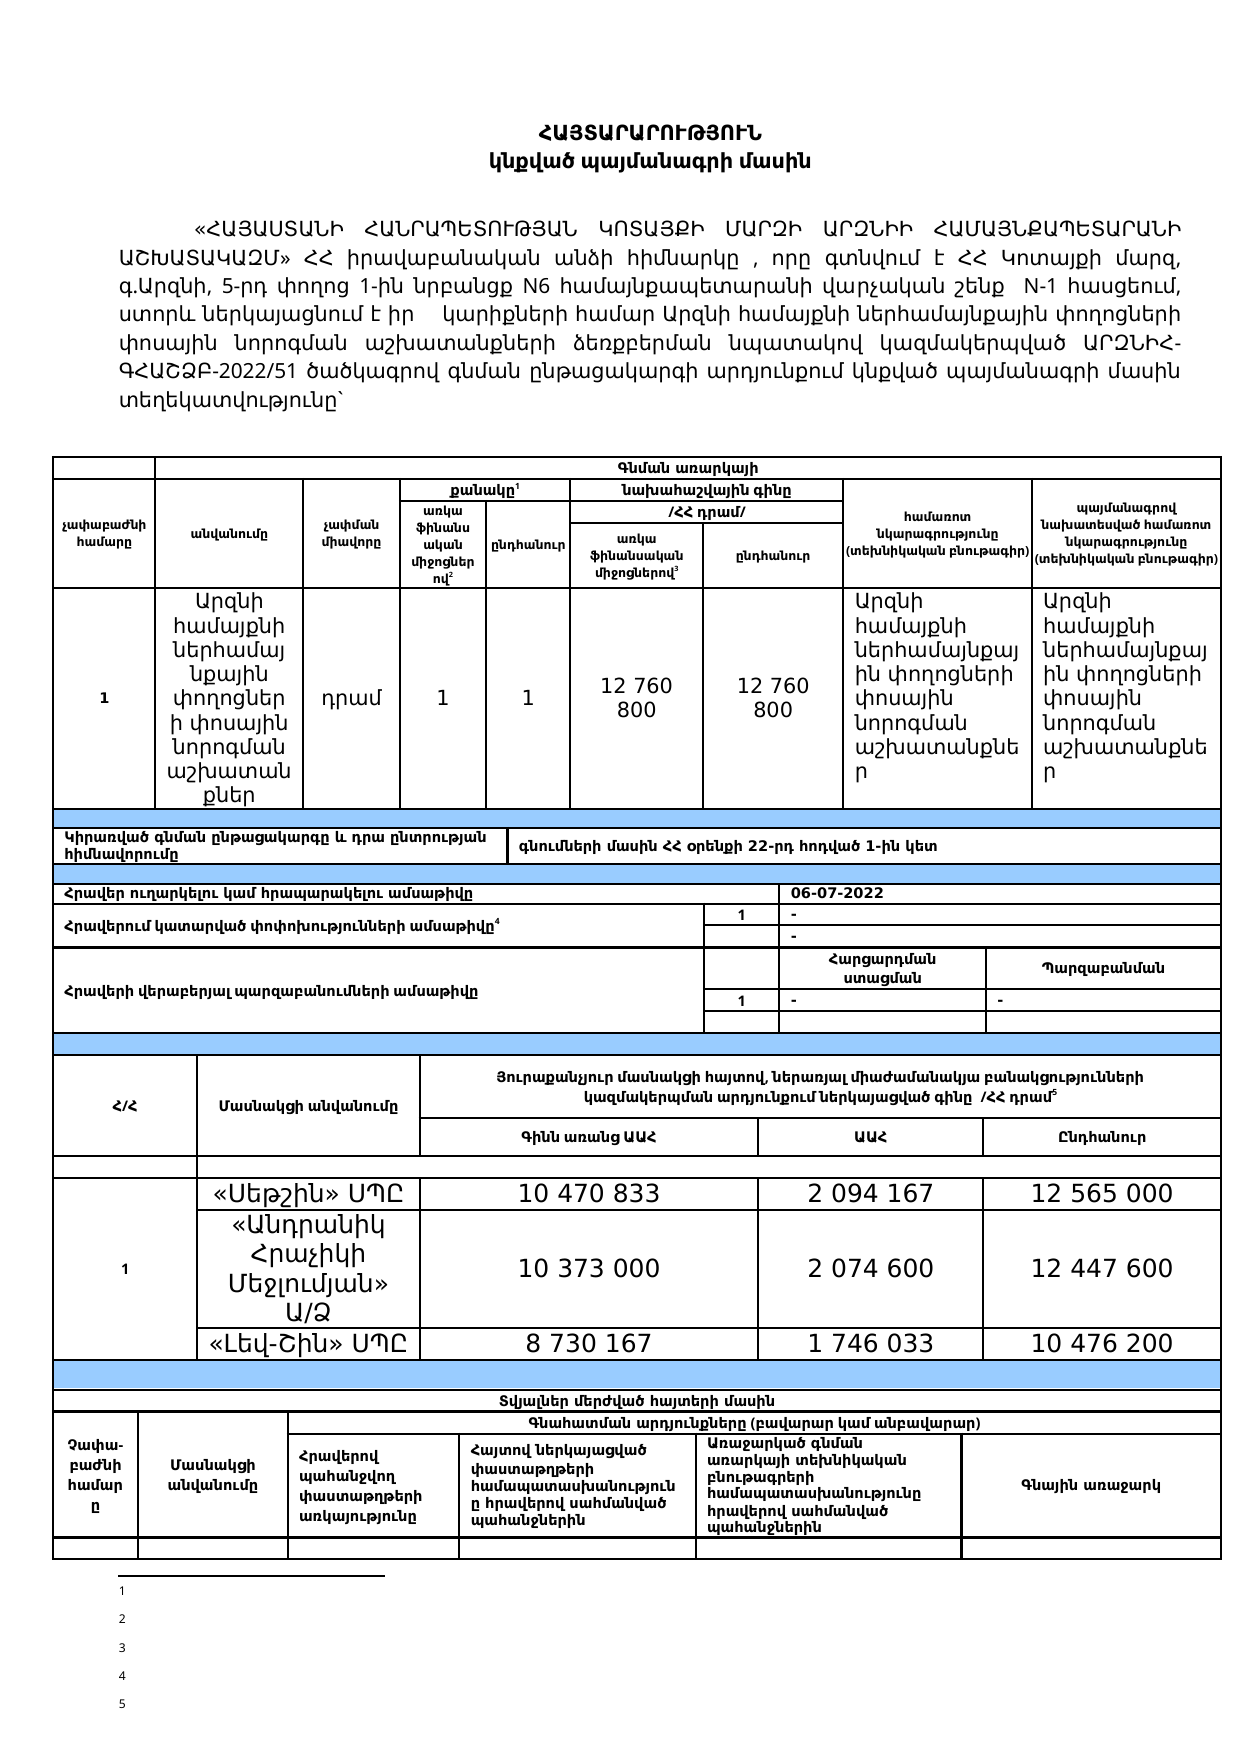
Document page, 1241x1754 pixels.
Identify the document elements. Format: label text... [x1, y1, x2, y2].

table_header [54, 458, 154, 478]
table_cell Հրավերի վերաբերյալ պարզաբանումների ամսաթիվը [54, 949, 703, 1032]
table_cell 2 094 167 [759, 1179, 982, 1208]
table_cell Գնահատման արդյունքները (բավարար կամ անբավարար) [289, 1413, 1220, 1432]
table_cell Արզնի համայքնի ներհամայնքային փողոցների փոսային նորոգման աշխատանքներ [1033, 589, 1220, 808]
text կնքված պայմանագրի մասին [118, 147, 1182, 175]
table_cell Արզնի համայքնի ներհամայնքային փողոցների փոսային նորոգման աշխատանքներ [156, 589, 302, 808]
table_cell [963, 1539, 1220, 1558]
text «ՀԱՅԱՍՏԱՆԻ ՀԱՆՐԱՊԵՏՈՒԹՅԱՆ ԿՈՏԱՅՔԻ ՄԱՐԶԻ ԱՐԶՆԻԻ ՀԱՄԱՅՆՔԱՊԵՏԱՐԱՆԻ ԱՇԽԱՏԱԿԱԶՄ» ՀՀ իրավաբանական անձի հիմնարկը , որը գտնվում է ՀՀ Կոտայքի մարզ, գ.Արզնի, 5-րդ փողոց 1-ին նրբանցք N6 համայնքապետարանի վարչական շենք N-1 հասցեում, ստորև ներկայացնում է իր կարիքների համար Արզնի համայքնի ներհամայնքային փողոցների փոսային նորոգման աշխատանքների ձեռքբերման նպատակով կազմակերպված ԱՐԶՆԻՀ-ԳՀԱՇՁԲ-2022/51 ծածկագրով գնման ընթացակարգի արդյունքում կնքված պայմանագրի մասին տեղեկատվությունը` [118, 214, 1182, 413]
table_cell Պարզաբանման [987, 949, 1220, 988]
table_cell 1 [705, 990, 778, 1010]
table_cell «Լեվ-Շին» ՍՊԸ [198, 1329, 419, 1358]
table_cell 12 565 000 [984, 1179, 1220, 1208]
table_cell 12 760 800 [704, 589, 842, 808]
table_cell Մասնակցի անվանումը [198, 1056, 419, 1155]
table_cell 1 [705, 905, 778, 924]
table_cell [460, 1539, 695, 1558]
table_cell Հրավերով պահանջվող փաստաթղթերի առկայությունը [289, 1435, 458, 1536]
table_cell /ՀՀ դրամ/ [571, 502, 842, 522]
table_cell 8 730 167 [421, 1329, 757, 1358]
table_cell [198, 1157, 1220, 1177]
table_cell նախահաշվային գինը [571, 480, 842, 500]
table_cell Հարցարդման ստացման [780, 949, 985, 988]
table_cell 10 373 000 [421, 1211, 757, 1327]
table_cell 10 470 833 [421, 1179, 757, 1208]
table_cell առկա ֆինանսական միջոցներով [571, 524, 702, 587]
table_cell 1 [54, 589, 154, 808]
text ՀԱՅՏԱՐԱՐՈՒԹՅՈՒՆ [118, 118, 1182, 147]
table_cell [705, 926, 778, 946]
table_cell [54, 1539, 137, 1558]
table_cell ընդհանուր [487, 502, 569, 587]
table_cell 1 [401, 589, 485, 808]
table_cell ընդհանուր [704, 524, 842, 587]
table_cell «Սեթշին» ՍՊԸ [198, 1179, 419, 1208]
table_cell [987, 1012, 1220, 1032]
table_cell Յուրաքանչյուր մասնակցի հայտով, ներառյալ միաժամանակյա բանակցությունների կազմակերպման արդյունքում ներկայացված գինը /ՀՀ դրամ [421, 1056, 1220, 1117]
table_cell 12 447 600 [984, 1211, 1220, 1327]
table_cell [54, 810, 1220, 827]
table_cell Հայտով ներկայացված փաստաթղթերի համապատասխանությունը հրավերով սահմանված պահանջներին [460, 1435, 695, 1536]
table_cell Տվյալներ մերժված հայտերի մասին [54, 1391, 1220, 1410]
table_cell չափման միավորը [304, 480, 399, 587]
table_cell 06-07-2022 [780, 885, 1220, 902]
table_cell Կիրառված գնման ընթացակարգը և դրա ընտրության հիմնավորումը [54, 829, 506, 863]
table_cell 1 746 033 [759, 1329, 982, 1358]
table_cell - [780, 905, 1220, 924]
table_cell 1 [54, 1179, 196, 1358]
table_cell պայմանագրով նախատեսված համառոտ նկարագրությունը (տեխնիկական բնութագիր) [1033, 480, 1220, 587]
table_cell գնումների մասին ՀՀ օրենքի 22-րդ հոդված 1-ին կետ [509, 829, 1220, 863]
table_cell ԱԱՀ [759, 1119, 982, 1155]
table_cell [705, 949, 778, 988]
table_cell [54, 1157, 196, 1177]
table_cell Առաջարկած գնման առարկայի տեխնիկական բնութագրերի համապատասխանությունը հրավերով սահմանված պահանջներին [697, 1435, 960, 1536]
table_cell [54, 1361, 1220, 1388]
table_cell Մասնակցի անվանումը [139, 1413, 287, 1536]
table_cell Հրավեր ուղարկելու կամ հրապարակելու ամսաթիվը [54, 885, 778, 902]
table_cell 1 [487, 589, 569, 808]
table_cell քանակը [401, 480, 569, 500]
table_cell - [780, 926, 1220, 946]
table_cell [780, 1012, 985, 1032]
table_cell «Անդրանիկ Հրաչիկի Մեջլումյան» Ա/Ձ [198, 1211, 419, 1327]
table_cell Գինն առանց ԱԱՀ [421, 1119, 757, 1155]
table_cell առկա ֆինանսական միջոցներով [401, 502, 485, 587]
table_cell 12 760 800 [571, 589, 702, 808]
table_cell [705, 1012, 778, 1032]
table_cell - [987, 990, 1220, 1010]
table_cell 2 074 600 [759, 1211, 982, 1327]
table_cell Ընդհանուր [984, 1119, 1220, 1155]
table_cell [54, 865, 1220, 883]
table_cell Գնային առաջարկ [963, 1435, 1220, 1536]
table_cell [289, 1539, 458, 1558]
table_cell Հ/Հ [54, 1056, 196, 1155]
table_cell [697, 1539, 960, 1558]
table_cell համառոտ նկարագրությունը (տեխնիկական բնութագիր) [844, 480, 1031, 587]
table_cell Չափա-բաժնի համարը [54, 1413, 137, 1536]
table_cell [54, 1034, 1220, 1054]
table_cell 10 476 200 [984, 1329, 1220, 1358]
table_cell չափաբաժնի համարը [54, 480, 154, 587]
table_cell Հրավերում կատարված փոփոխությունների ամսաթիվը [54, 905, 703, 946]
table_cell [139, 1539, 287, 1558]
table_cell անվանումը [156, 480, 302, 587]
table_cell - [780, 990, 985, 1010]
table_cell Արզնի համայքնի ներհամայնքային փողոցների փոսային նորոգման աշխատանքներ [844, 589, 1031, 808]
table_header Գնման առարկայի [156, 458, 1220, 478]
table_cell դրամ [304, 589, 399, 808]
